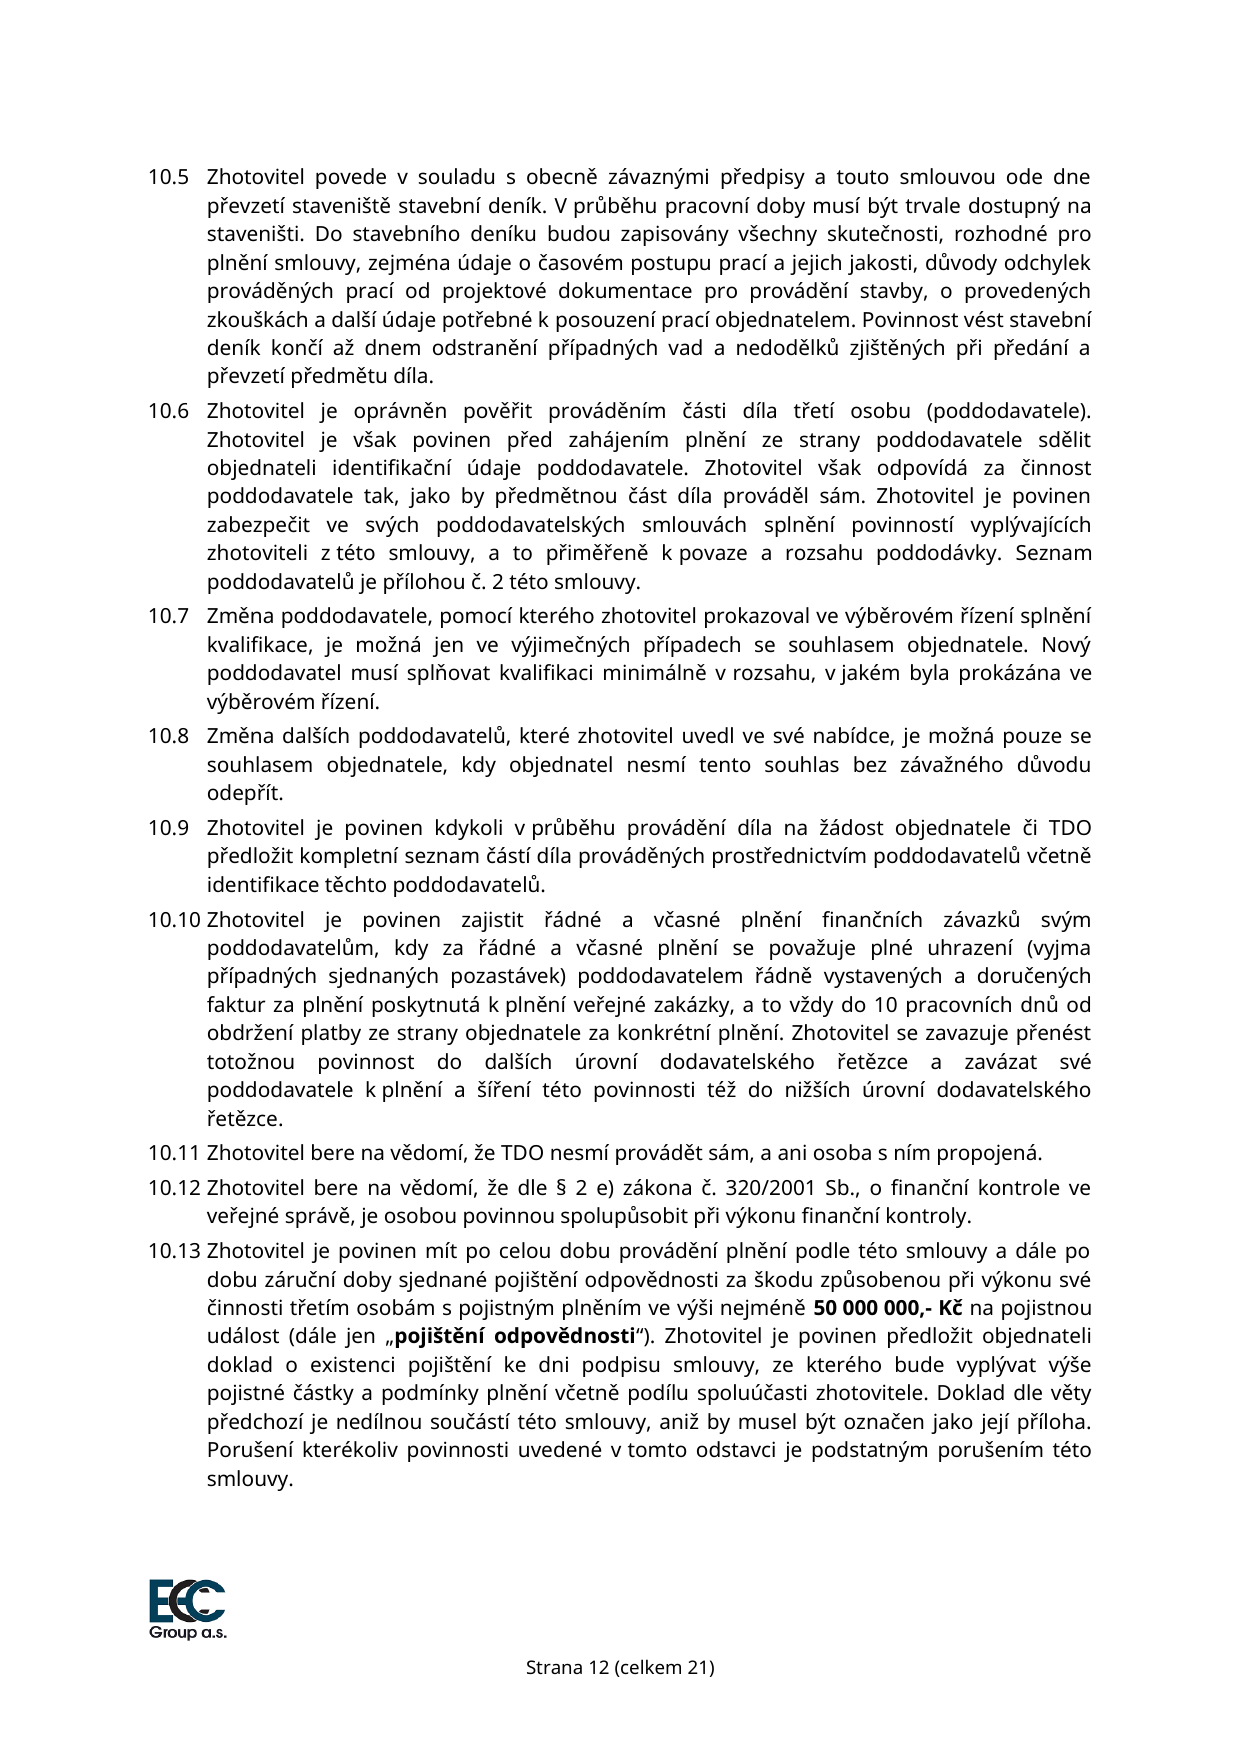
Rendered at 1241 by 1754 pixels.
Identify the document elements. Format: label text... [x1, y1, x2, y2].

list Zhotovitel bere na vědomí, že dle § 2 e) zákona č. 320/2001 Sb., o finanční kontrole ve veřejné správě, je osobou povinnou spolupůsobit při výkonu finanční kontroly. [148, 1173, 1093, 1230]
list Zhotovitel je povinen zajistit řádné a včasné plnění finančních závazků svým poddodavatelům, kdy za řádné a včasné plnění se považuje plné uhrazení (vyjma případných sjednaných pozastávek) poddodavatelem řádně vystavených a doručených faktur za plnění poskytnutá k plnění veřejné zakázky, a to vždy do 10 pracovních dnů od obdržení platby ze strany objednatele za konkrétní plnění. Zhotovitel se zavazuje přenést totožnou povinnost do dalších úrovní dodavatelského řetězce a zavázat své poddodavatele k plnění a šíření této povinnosti též do nižších úrovní dodavatelského řetězce. [148, 905, 1093, 1132]
list Zhotovitel bere na vědomí, že TDO nesmí provádět sám, a ani osoba s ním propojená. [148, 1138, 1093, 1167]
list Změna poddodavatele, pomocí kterého zhotovitel prokazoval ve výběrovém řízení splnění kvalifikace, je možná jen ve výjimečných případech se souhlasem objednatele. Nový poddodavatel musí splňovat kvalifikaci minimálně v rozsahu, v jakém byla prokázána ve výběrovém řízení. [148, 602, 1093, 715]
list Zhotovitel povede v souladu s obecně závaznými předpisy a touto smlouvou ode dne převzetí staveniště stavební deník. V průběhu pracovní doby musí být trvale dostupný na staveništi. Do stavebního deníku budou zapisovány všechny skutečnosti, rozhodné pro plnění smlouvy, zejména údaje o časovém postupu prací a jejich jakosti, důvody odchylek prováděných prací od projektové dokumentace pro provádění stavby, o provedených zkouškách a další údaje potřebné k posouzení prací objednatelem. Povinnost vést stavební deník končí až dnem odstranění případných vad a nedodělků zjištěných při předání a převzetí předmětu díla. [148, 162, 1093, 390]
list Zhotovitel je povinen kdykoli v průběhu provádění díla na žádost objednatele či TDO předložit kompletní seznam částí díla prováděných prostřednictvím poddodavatelů včetně identifikace těchto poddodavatelů. [148, 813, 1093, 898]
list Změna dalších poddodavatelů, které zhotovitel uvedl ve své nabídce, je možná pouze se souhlasem objednatele, kdy objednatel nesmí tento souhlas bez závažného důvodu odepřít. [148, 722, 1093, 807]
list Zhotovitel je povinen mít po celou dobu provádění plnění podle této smlouvy a dále po dobu záruční doby sjednané pojištění odpovědnosti za škodu způsobenou při výkonu své činnosti třetím osobám s pojistným plněním ve výši nejméně 50 000 000,- Kč na pojistnou událost (dále jen „pojištění odpovědnosti“). Zhotovitel je povinen předložit objednateli doklad o existenci pojištění ke dni podpisu smlouvy, ze kterého bude vyplývat výše pojistné částky a podmínky plnění včetně podílu spoluúčasti zhotovitele. Doklad dle věty předchozí je nedílnou součástí této smlouvy, aniž by musel být označen jako její příloha. Porušení kterékoliv povinnosti uvedené v tomto odstavci je podstatným porušením této smlouvy. [148, 1236, 1093, 1492]
list Zhotovitel je oprávněn pověřit prováděním části díla třetí osobu (poddodavatele). Zhotovitel je však povinen před zahájením plnění ze strany poddodavatele sdělit objednateli identifikační údaje poddodavatele. Zhotovitel však odpovídá za činnost poddodavatele tak, jako by předmětnou část díla prováděl sám. Zhotovitel je povinen zabezpečit ve svých poddodavatelských smlouvách splnění povinností vyplývajících zhotoviteli z této smlouvy, a to přiměřeně k povaze a rozsahu poddodávky. Seznam poddodavatelů je přílohou č. 2 této smlouvy. [148, 396, 1093, 595]
picture [147, 1577, 229, 1642]
